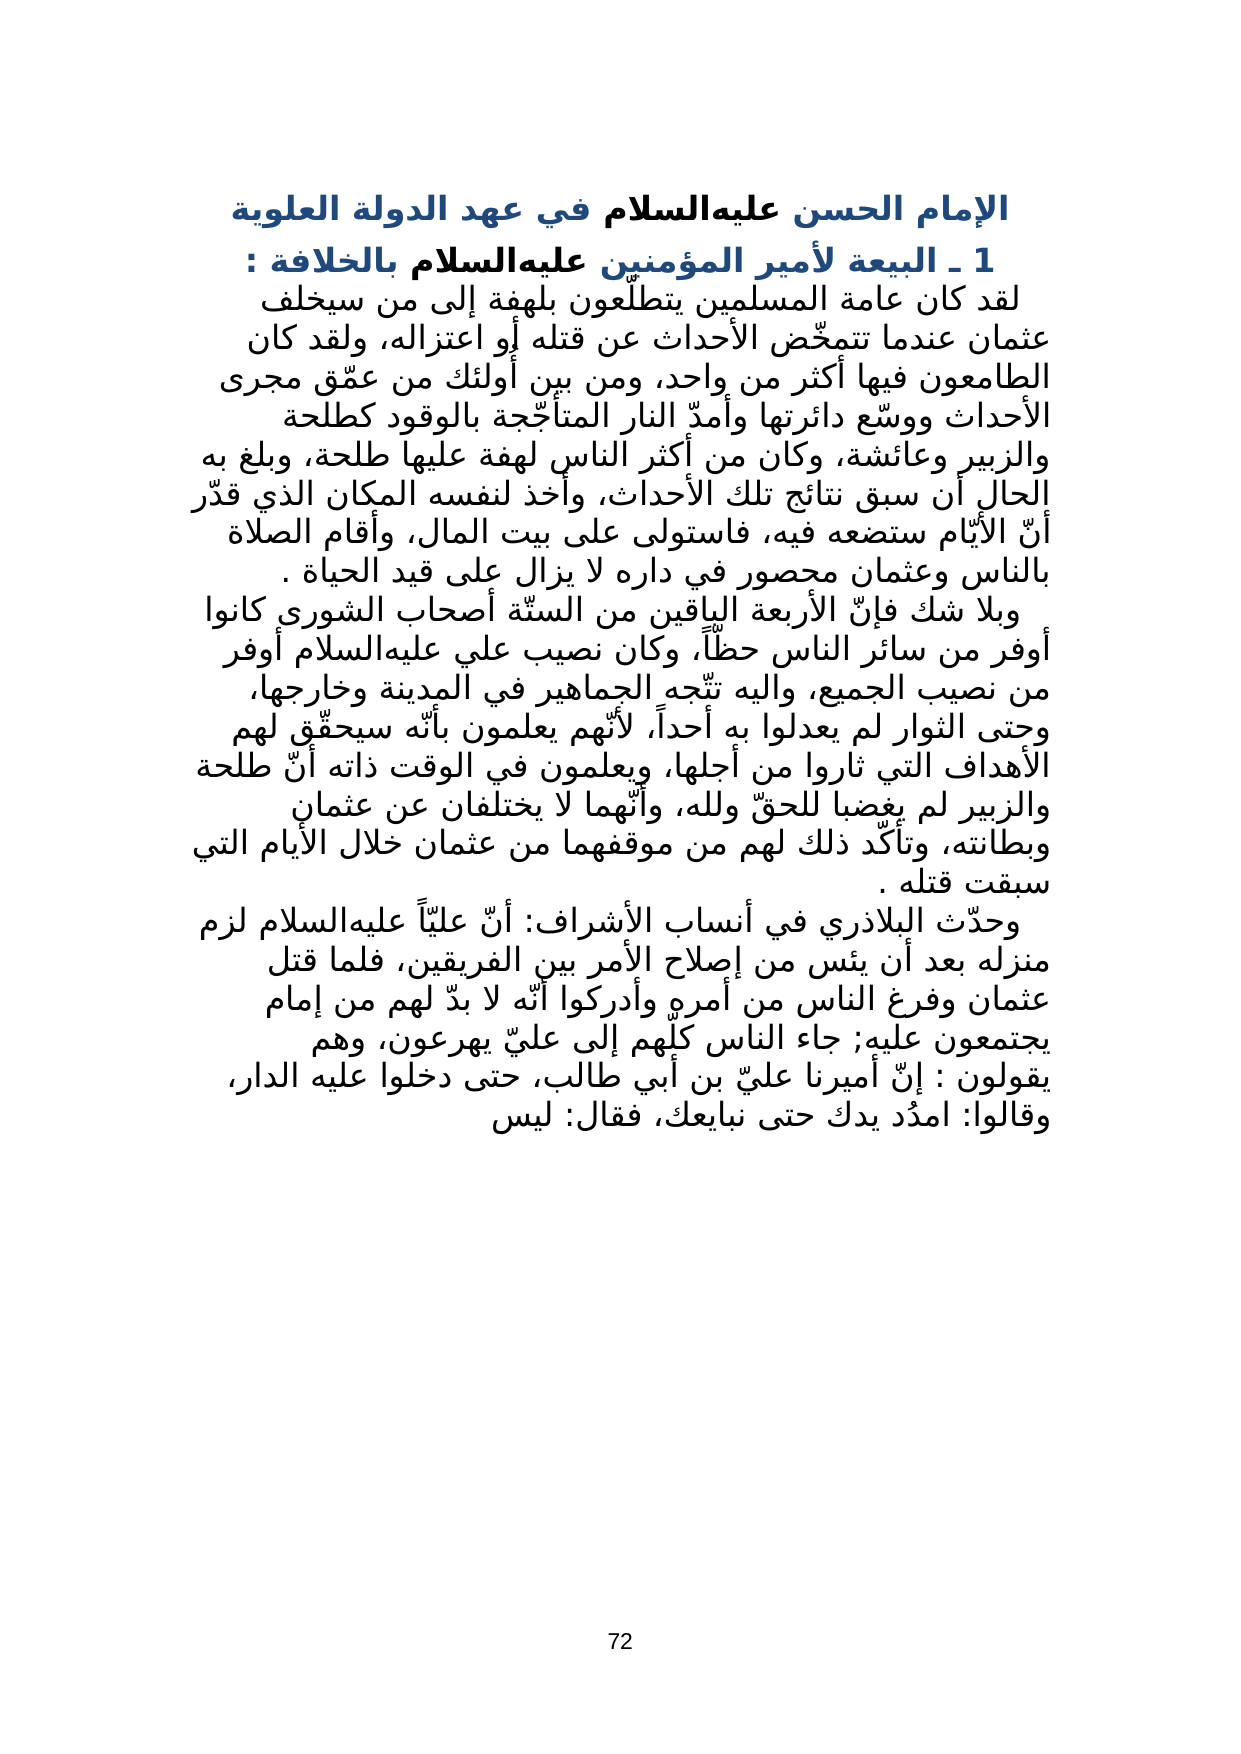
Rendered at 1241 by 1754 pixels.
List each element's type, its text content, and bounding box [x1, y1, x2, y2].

text وبلا شك فإنّ الأربعة الباقين من الستّة أصحاب الشورى كانوا أوفر من سائر الناس حظّاً، وكان نصيب علي عليه‌السلام أوفر من نصيب الجميع، واليه تتّجه الجماهير في المدينة وخارجها، وحتى الثوار لم يعدلوا به أحداً، لأنّهم يعلمون بأنّه سيحقّق لهم الأهداف التي ثاروا من أجلها، ويعلمون في الوقت ذاته أنّ طلحة والزبير لم يغضبا للحقّ ولله، وأنّهما لا يختلفان عن عثمان وبطانته، وتأكّد ذلك لهم من موقفهما من عثمان خلال الأيام التي سبقت قتله . [189, 591, 1051, 902]
subtitle 1 ـ البيعة لأمير المؤمنين عليه‌السلام بالخلافة : [189, 241, 1051, 280]
text لقد كان عامة المسلمين يتطلّعون بلهفة إلى من سيخلف عثمان عندما تتمخّض الأحداث عن قتله أو اعتزاله، ولقد كان الطامعون فيها أكثر من واحد، ومن بين أُولئك من عمّق مجرى الأحداث ووسّع دائرتها وأمدّ النار المتأجّجة بالوقود كطلحة والزبير وعائشة، وكان من أكثر الناس لهفة عليها طلحة، وبلغ به الحال أن سبق نتائج تلك الأحداث، وأخذ لنفسه المكان الذي قدّر أنّ الأيّام ستضعه فيه، فاستولى على بيت المال، وأقام الصلاة بالناس وعثمان محصور في داره لا يزال على قيد الحياة . [189, 280, 1051, 591]
subtitle الإمام الحسن عليه‌السلام في عهد الدولة العلوية [189, 190, 1051, 228]
text وحدّث البلاذري في أنساب الأشراف: أنّ عليّاً عليه‌السلام لزم منزله بعد أن يئس من إصلاح الأمر بين الفريقين، فلما قتل عثمان وفرغ الناس من أمره وأدركوا أنّه لا بدّ لهم من إمام يجتمعون عليه; جاء الناس كلّهم إلى عليّ يهرعون، وهم يقولون : إنّ أميرنا عليّ بن أبي طالب، حتى دخلوا عليه الدار، وقالوا: امدُد يدك حتى نبايعك، فقال: ليس [189, 902, 1051, 1135]
